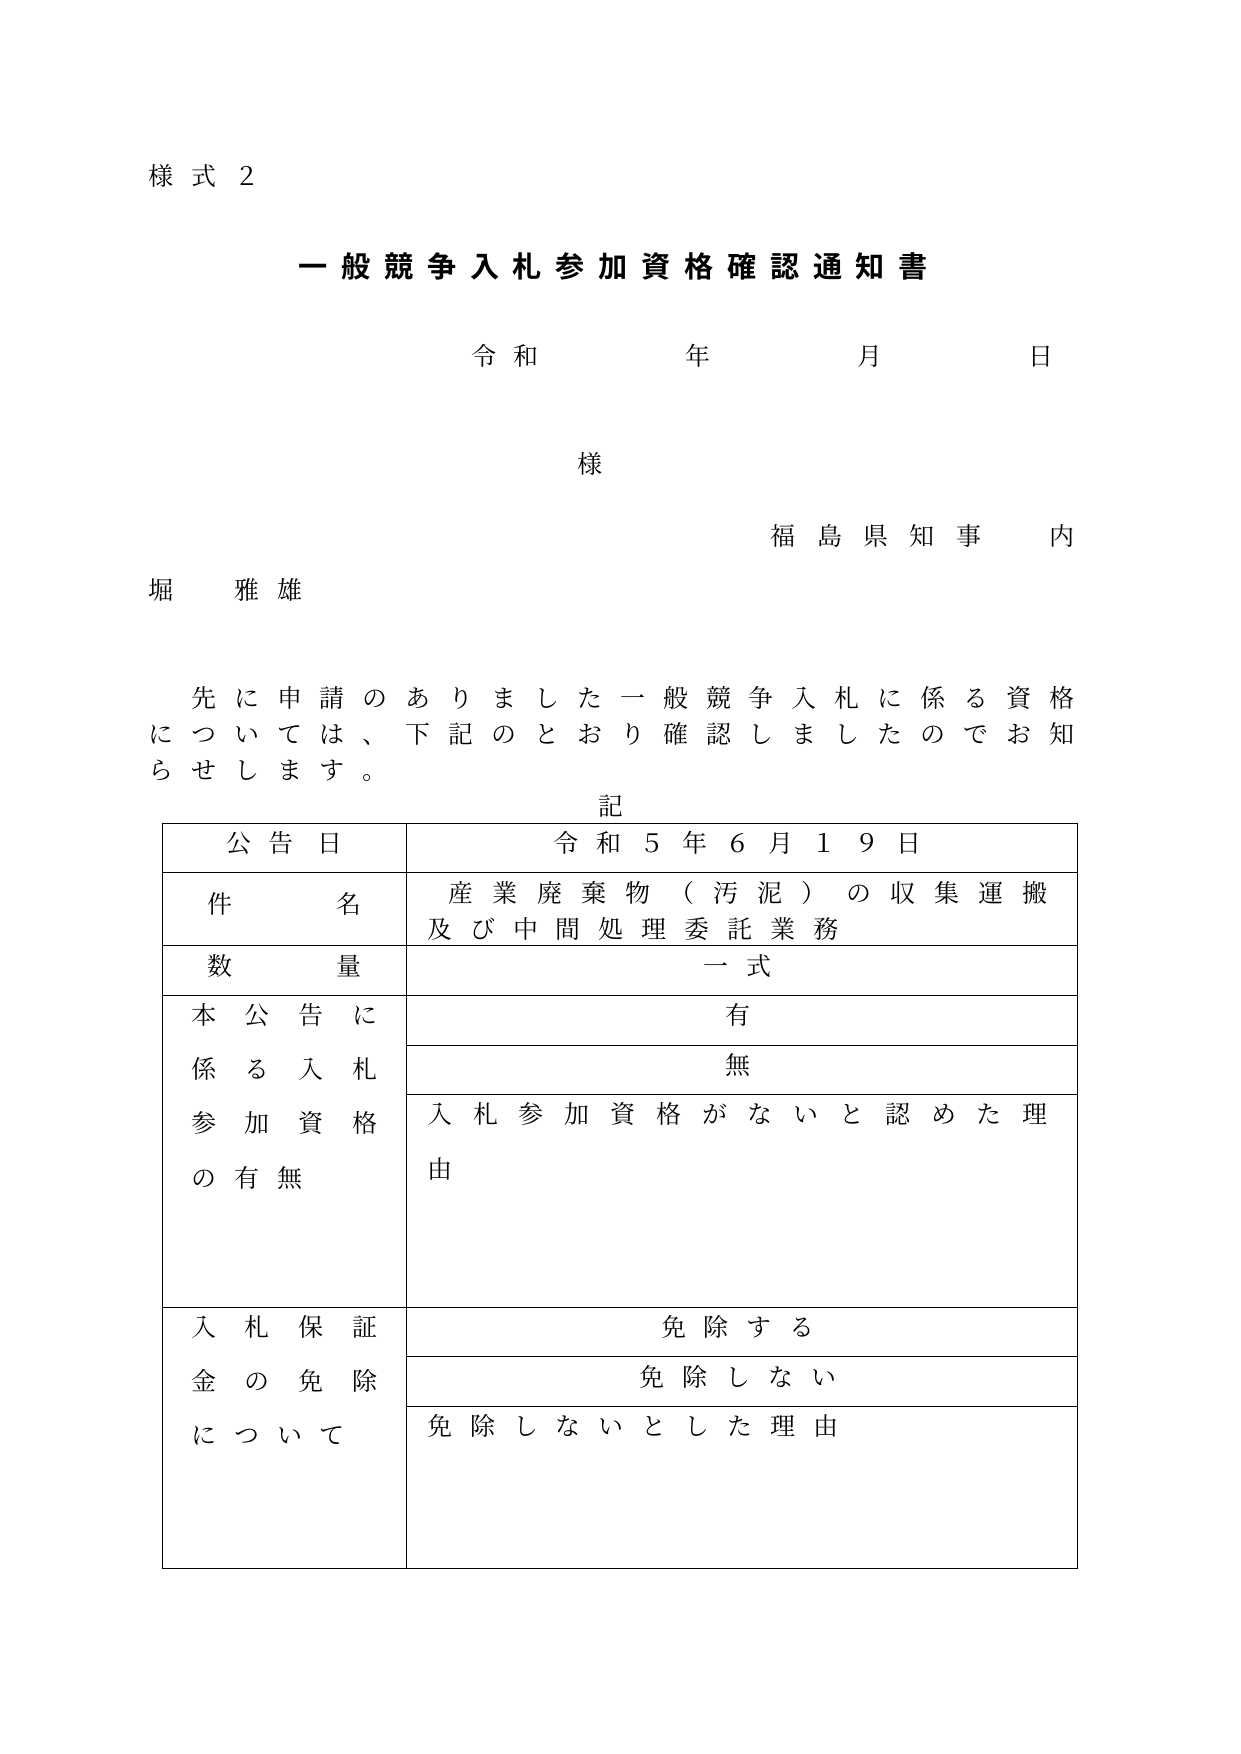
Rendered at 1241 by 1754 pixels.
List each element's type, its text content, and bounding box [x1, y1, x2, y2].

table_cell 入札保証金の免除について [163, 1308, 406, 1568]
table_cell 一式 [407, 946, 1077, 995]
text 先に申請のありました一般競争入札に係る資格については、下記のとおり確認しましたのでお知らせします。 [148, 678, 1092, 787]
table_cell 無 [407, 1046, 1077, 1094]
table_cell 免除しない [407, 1357, 1077, 1406]
table_cell 件 名 [163, 873, 406, 945]
table_header 令和５年６月１９日 [407, 824, 1077, 872]
text 様式２一般競争入札参加資格に関する誓約書（単体企業・事業協同組合用） [148, 156, 1092, 228]
text 令和 年 月 日 [148, 336, 1072, 372]
table_header 公告日 [163, 824, 406, 872]
text 福島県知事 内堀 雅雄 [148, 517, 1092, 607]
table_cell 入札参加資格がないと認めた理由 [407, 1095, 1077, 1307]
table_cell 有 [407, 996, 1077, 1044]
table_cell 産業廃棄物（汚泥）の収集運搬及び中間処理委託業務 [407, 873, 1077, 945]
table_cell 数 量 [163, 946, 406, 995]
table_cell 免除する [407, 1308, 1077, 1356]
table_cell 免除しないとした理由 [407, 1407, 1077, 1568]
subtitle 一般競争入札参加資格確認通知書 [148, 228, 1092, 300]
table_cell 本公告に係る入札参加資格の有無 [163, 996, 406, 1307]
text 様 [148, 444, 1092, 481]
subtitle 記 [148, 787, 1092, 823]
